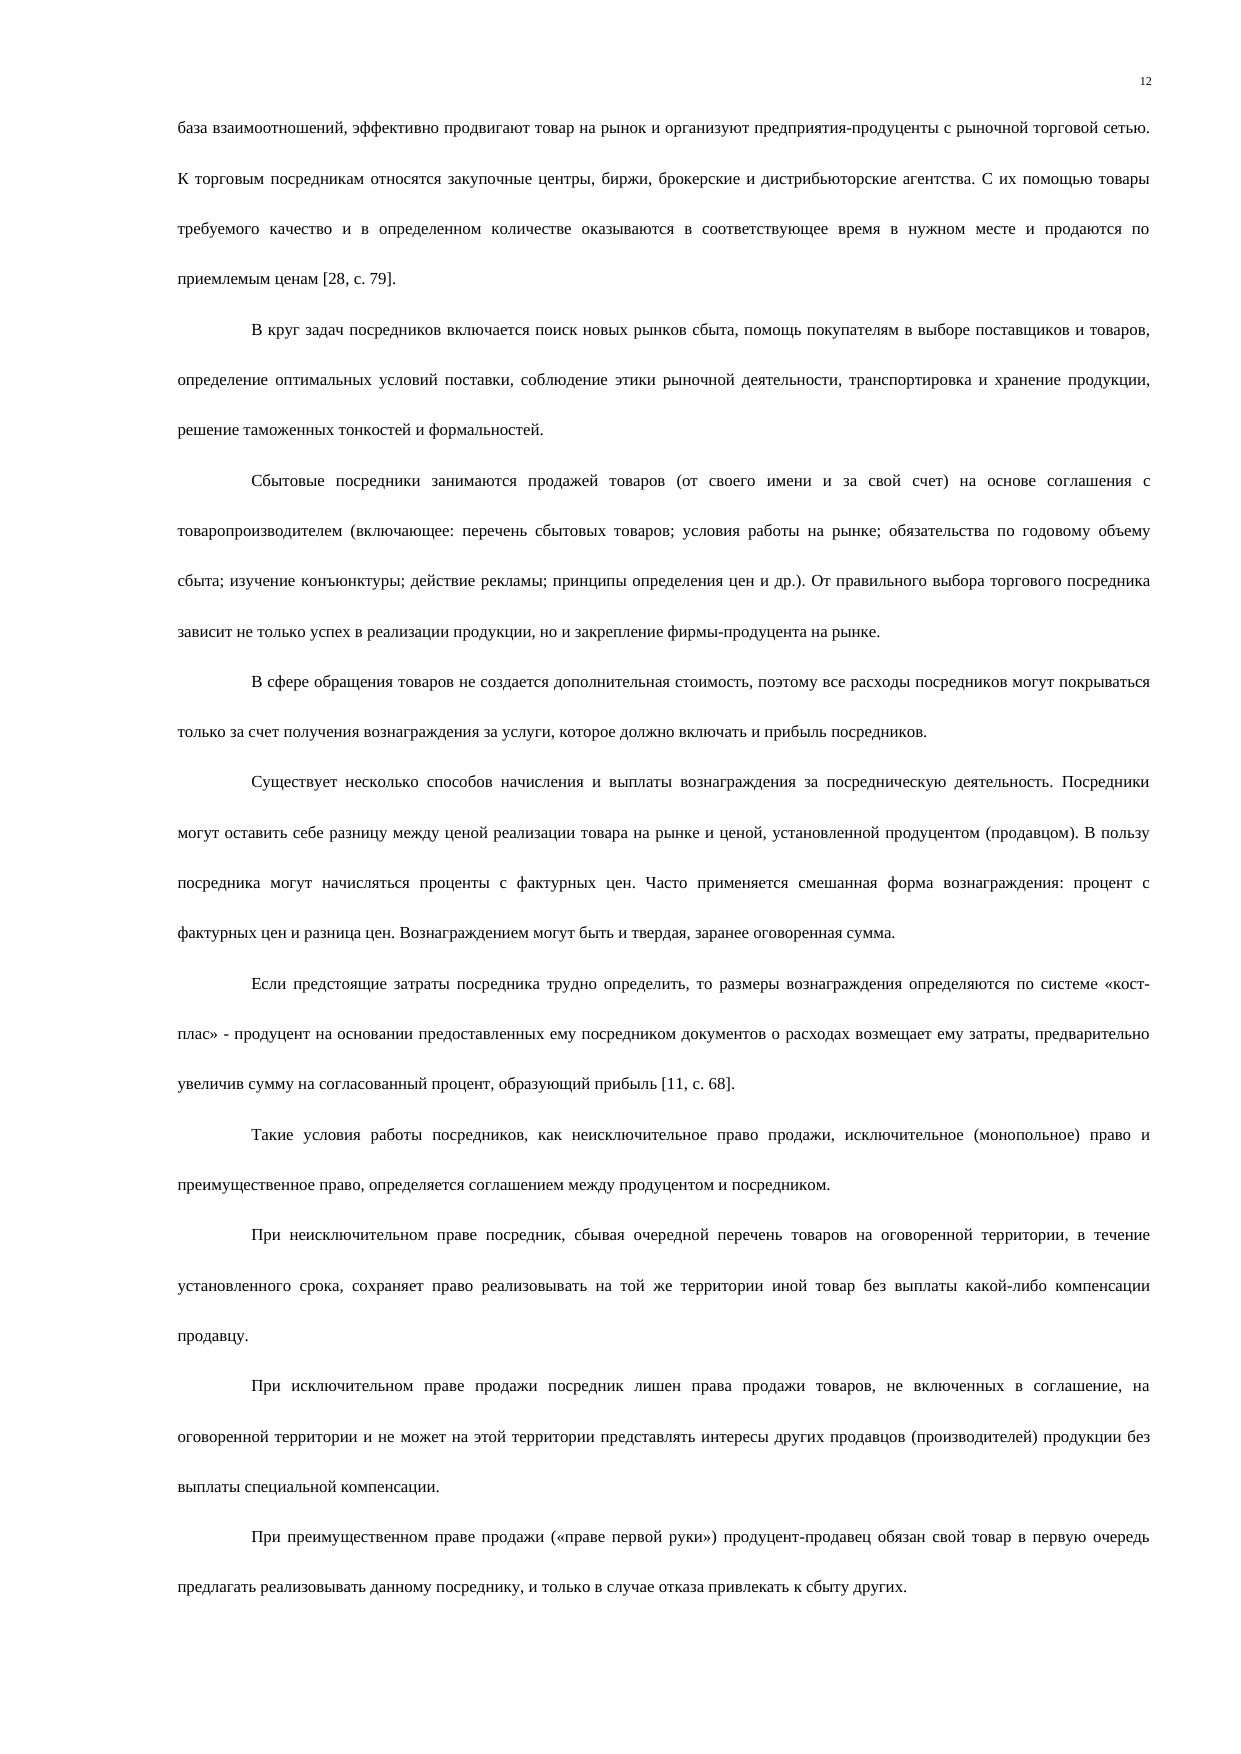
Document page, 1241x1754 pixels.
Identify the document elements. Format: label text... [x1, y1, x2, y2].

text При преимущественном праве продажи («праве первой руки») продуцент-продавец обязан свой товар в первую очередь предлагать реализовывать данному посреднику, и только в случае отказа привлекать к сбыту других. [177, 1527, 1152, 1611]
text При исключительном праве продажи посредник лишен права продажи товаров, не включенных в соглашение, на оговоренной территории и не может на этой территории представлять интересы других продавцов (производителей) продукции без выплаты специальной компенсации. [177, 1376, 1152, 1510]
text В сфере обращения товаров не создается дополнительная стоимость, поэтому все расходы посредников могут покрываться только за счет получения вознаграждения за услуги, которое должно включать и прибыль посредников. [177, 672, 1152, 755]
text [177, 118, 1152, 303]
text Если предстоящие затраты посредника трудно определить, то размеры вознаграждения определяются по системе «кост-плас» - продуцент на основании предоставленных ему посредником документов о расходах возмещает ему затраты, предварительно увеличив сумму на согласованный процент, образующий прибыль [11, c. 68]. [177, 973, 1152, 1108]
text При неисключительном праве посредник, сбывая очередной перечень товаров на оговоренной территории, в течение установленного срока, сохраняет право реализовывать на той же территории иной товар без выплаты какой-либо компенсации продавцу. [177, 1225, 1152, 1359]
text В круг задач посредников включается поиск новых рынков сбыта, помощь покупателям в выборе поставщиков и товаров, определение оптимальных условий поставки, соблюдение этики рыночной деятельности, транспортировка и хранение продукции, решение таможенных тонкостей и формальностей. [177, 319, 1152, 453]
text Такие условия работы посредников, как неисключительное право продажи, исключительное (монопольное) право и преимущественное право, определяется соглашением между продуцентом и посредником. [177, 1124, 1152, 1208]
text Сбытовые посредники занимаются продажей товаров (от своего имени и за свой счет) на основе соглашения с товаропроизводителем (включающее: перечень сбытовых товаров; условия работы на рынке; обязательства по годовому объему сбыта; изучение конъюнктуры; действие рекламы; принципы определения цен и др.). От правильного выбора торгового посредника зависит не только успех в реализации продукции, но и закрепление фирмы-продуцента на рынке. [177, 470, 1152, 655]
text Существует несколько способов начисления и выплаты вознаграждения за посредническую деятельность. Посредники могут оставить себе разницу между ценой реализации товара на рынке и ценой, установленной продуцентом (продавцом). В пользу посредника могут начисляться проценты с фактурных цен. Часто применяется смешанная форма вознаграждения: процент с фактурных цен и разница цен. Вознаграждением могут быть и твердая, заранее оговоренная сумма. [177, 772, 1152, 957]
